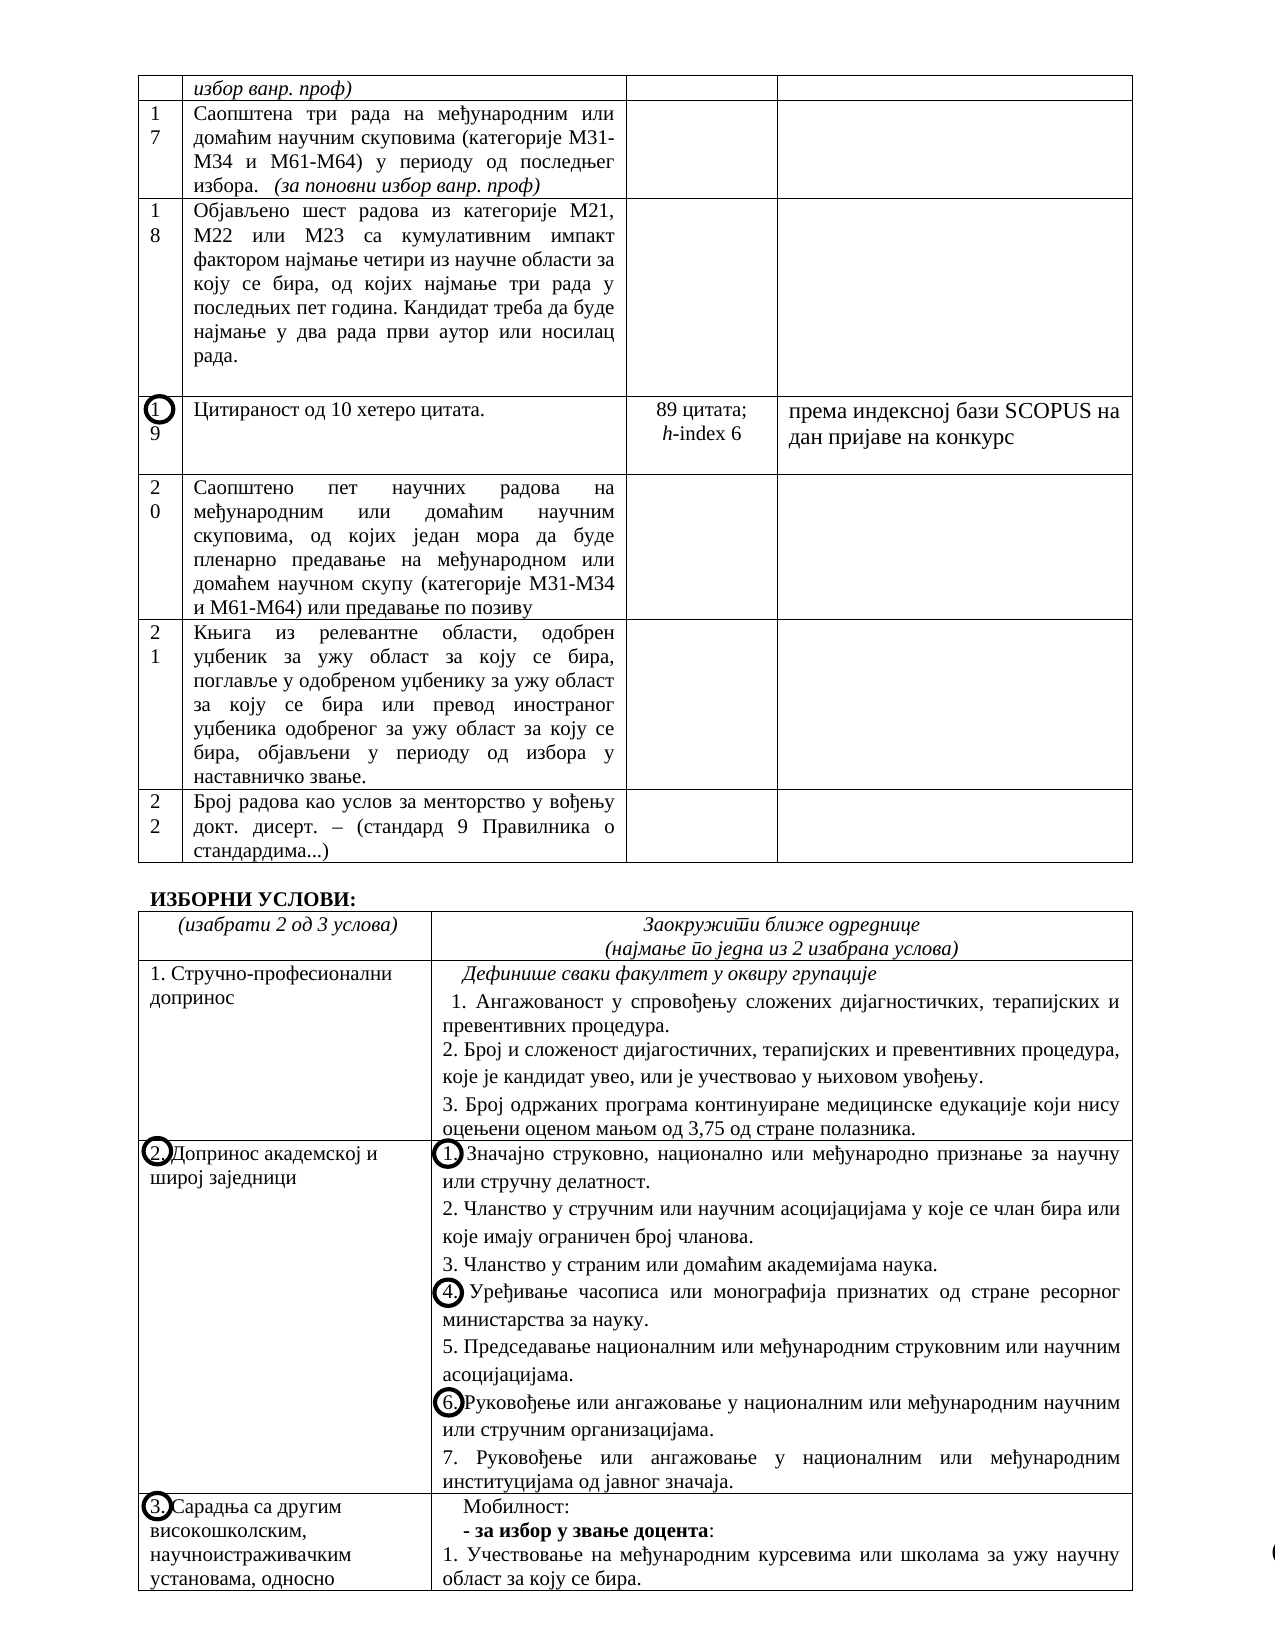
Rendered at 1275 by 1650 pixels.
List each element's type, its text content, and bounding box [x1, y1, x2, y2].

table_cell 21 [139, 620, 182, 788]
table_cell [183, 76, 626, 100]
table_cell према индексној бази SCOPUS на дан пријаве на конкурс [778, 397, 1132, 473]
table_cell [139, 1494, 431, 1590]
table_cell 16 [139, 76, 182, 100]
table_cell [778, 790, 1132, 862]
text ИЗБОРНИ УСЛОВИ: [150, 887, 1125, 911]
table_cell Цитираност од 10 хетеро цитата. [183, 397, 626, 473]
table_cell Објављено шест радова из категорије М21, М22 или М23 са кумулативним импакт фактором најмање четири из научне области за коју се бира, од којих најмање три рада у последњих пет година. Кандидат треба да буде најмање у два рада први аутор или носилац рада. [183, 199, 626, 396]
table_cell Број радова као услов за менторство у вођењу докт. дисерт. – (стандард 9 Правилника о стандардима...) [183, 790, 626, 862]
table_header Заокружити ближе одреднице (најмање пo једна из 2 изабрана услова) [432, 912, 1132, 960]
table_cell [778, 199, 1132, 396]
table_cell 2. Допринос академској и широј заједници [139, 1141, 431, 1493]
table_cell 20 [139, 475, 182, 619]
table_cell 89 цитата; h-index 6 [627, 397, 777, 473]
table_cell Саопштена три рада на међународним или домаћим научним скуповима (категорије М31-М34 и М61-М64) у периоду од последњег избора. (за поновни избор ванр. проф) [183, 101, 626, 197]
table_cell Саопштено пет научних радова на међународним или домаћим научним скуповима, од којих један мора да буде пленарно предавање на међународном или домаћем научном скупу (категорије М31-М34 и М61-М64) или предавање по позиву [183, 475, 626, 619]
table_cell Књига из релевантне области, одобрен уџбеник за ужу област за коју се бира, поглавље у одобреном уџбенику за ужу област за коју се бира или превод иностраног уџбеника одобреног за ужу област за коју се бира, објављени у периоду од избора у наставничко звање. [183, 620, 626, 788]
table_cell 18 [139, 199, 182, 396]
table_cell [778, 475, 1132, 619]
table_header (изабрати 2 од 3 услова) [139, 912, 431, 960]
table_cell [627, 475, 777, 619]
table_cell 1. Стручно-професионални допринос [139, 961, 431, 1140]
table_cell Дефинише сваки факултет у оквиру групације 1. Ангажованост у спровођењу сложених дијагностичких, терапијских и превентивних процедура. 2. Број и сложеност дијагостичних, терапијских и превентивних процедура, које је кандидат увео, или је учествовао у њиховом увођењу. 3. Број одржаних програма континуиране медицинске едукације који нису оцењени оценом мањом од 3,75 од стране полазника. [432, 961, 1132, 1140]
table_cell [627, 790, 777, 862]
table_cell [627, 199, 777, 396]
table_cell 1. Значајно струковно, национално или међународно признање за научну или стручну делатност. 2. Чланство у стручним или научним асоцијацијама у које се члан бира или које имају ограничен број чланова. 3. Чланство у страним или домаћим академијама наука. 4. Уређивање часописа или монографија признатих од стране ресорног министарства за науку. 5. Председавање националним или међународним струковним или научним асоцијацијама. 6. Руковођење или ангажовање у националним или међународним научним или стручним организацијама. 7. Руковођење или ангажовање у националним или међународним институцијама од јавног значаја. [432, 1141, 1132, 1493]
table_cell [627, 101, 777, 197]
table_cell 19 [139, 397, 182, 473]
table_cell [778, 101, 1132, 197]
table_cell [778, 620, 1132, 788]
table_cell [627, 620, 777, 788]
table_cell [432, 1494, 1132, 1590]
table_cell [627, 76, 777, 100]
table_cell 17 [139, 101, 182, 197]
table_cell 22 [139, 790, 182, 862]
table_cell [778, 76, 1132, 100]
